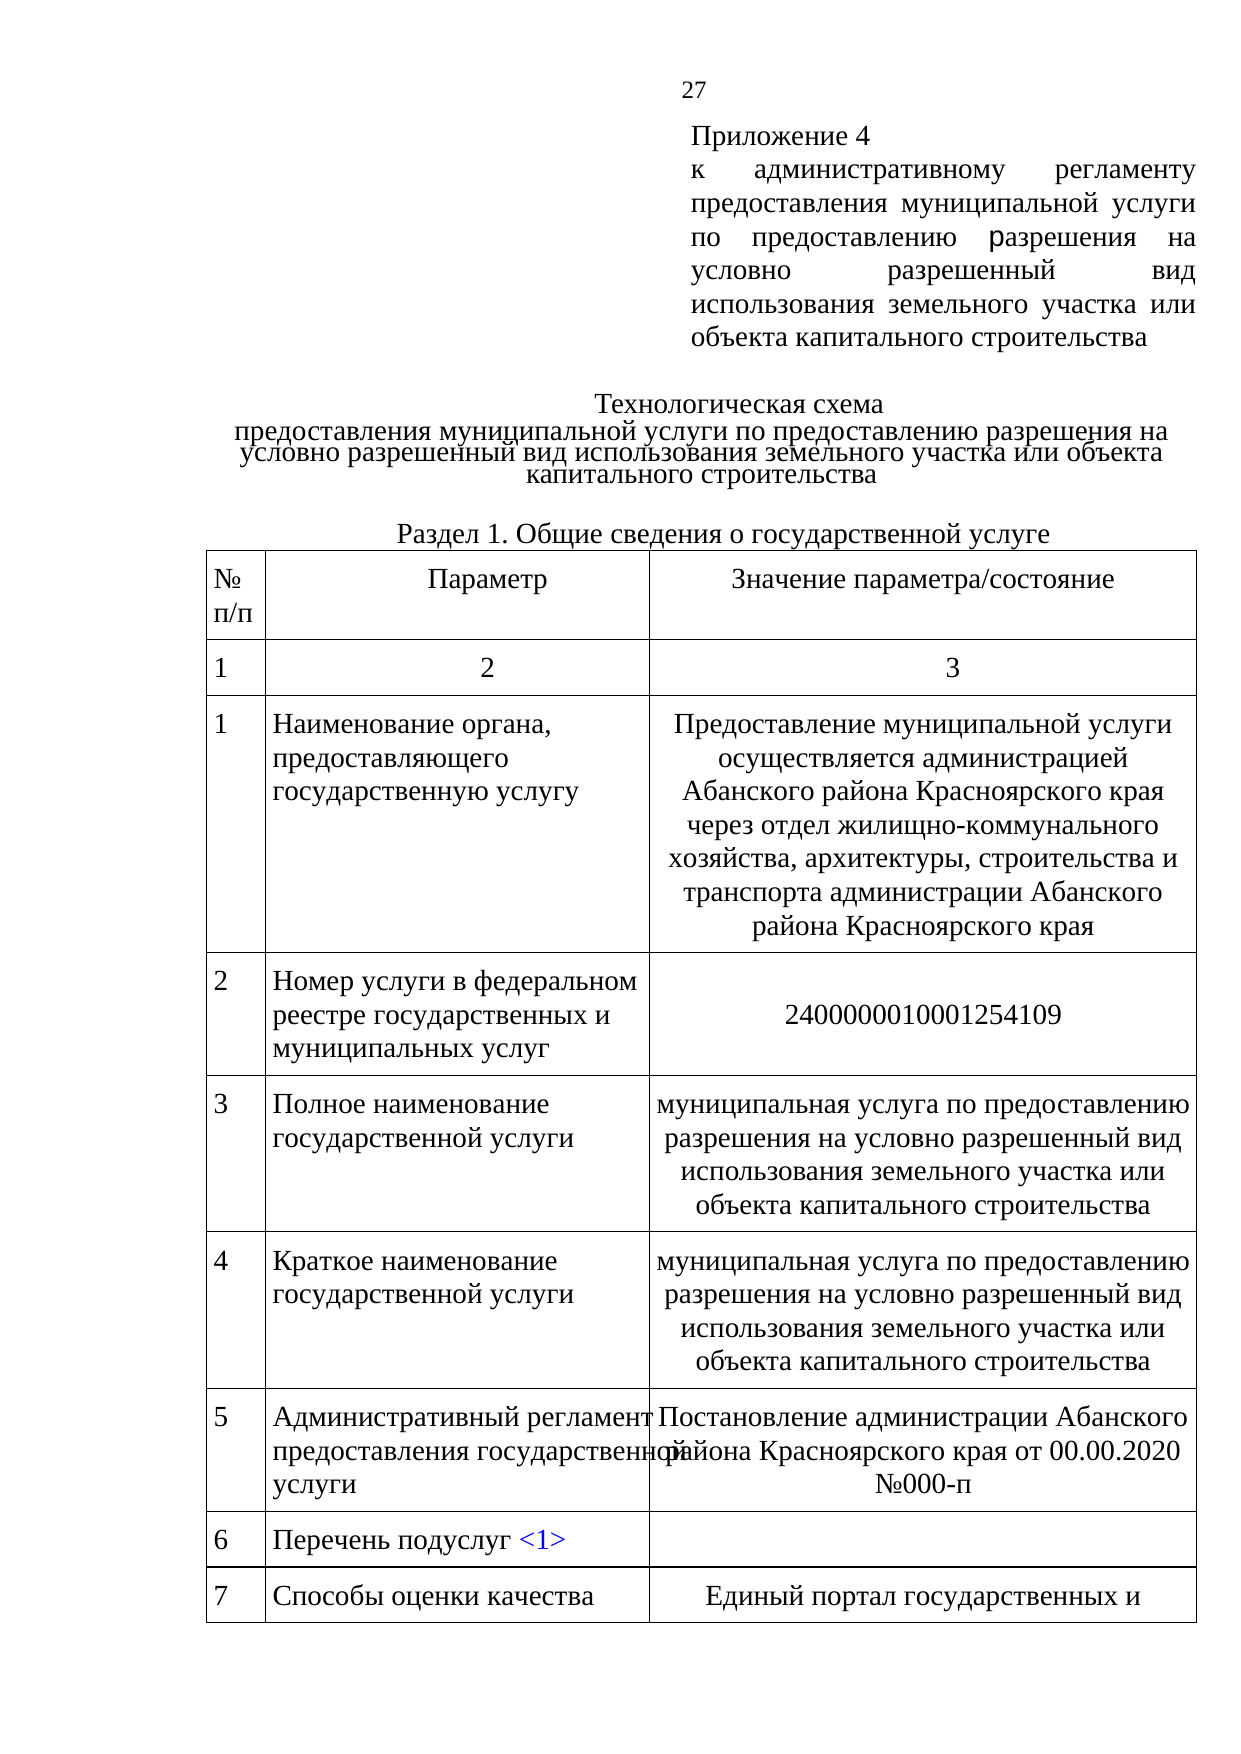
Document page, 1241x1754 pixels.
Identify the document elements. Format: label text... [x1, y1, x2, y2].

table_cell Административный регламент предоставления государственной услуги [266, 1389, 649, 1511]
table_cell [266, 1568, 649, 1622]
text Технологическая схема [207, 387, 1196, 420]
table_header Значение параметра/состояние [650, 551, 1196, 639]
table_cell 5 [207, 1389, 265, 1511]
table_cell 7 [207, 1568, 265, 1622]
table_cell Перечень подуслуг <1> [266, 1512, 649, 1566]
table_cell Предоставление муниципальной услуги осуществляется администрацией Абанского района Красноярского края через отдел жилищно-коммунального хозяйства, архитектуры, строительства и транспорта администрации Абанского района Красноярского края [650, 696, 1196, 952]
table_cell Наименование органа, предоставляющего государственную услугу [266, 696, 649, 952]
table_cell 4 [207, 1232, 265, 1388]
table_cell Полное наименование государственной услуги [266, 1076, 649, 1231]
table_cell Номер услуги в федеральном реестре государственных и муниципальных услуг [266, 953, 649, 1075]
table_cell муниципальная услуга по предоставлению разрешения на условно разрешенный вид использования земельного участка или объекта капитального строительства [650, 1232, 1196, 1388]
table_cell 3 [650, 640, 1196, 695]
table_cell 2 [266, 640, 649, 695]
table_header Приложение 4 к административному регламенту предоставления муниципальной услуги по предоставлению разрешения на условно разрешенный вид использования земельного участка или объекта капитального строительства [679, 118, 1192, 353]
table_cell Постановление администрации Абанского района Красноярского края от 00.00.2020 №000-п [650, 1389, 1196, 1511]
table_header Параметр [266, 551, 649, 639]
text предоставления муниципальной услуги по предоставлению разрешения на условно разрешенный вид использования земельного участка или объекта капитального строительства [207, 424, 1196, 487]
table_cell 2 [207, 953, 265, 1075]
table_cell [650, 1568, 1196, 1622]
table_cell Краткое наименование государственной услуги [266, 1232, 649, 1388]
table_cell 1 [207, 640, 265, 695]
table_cell 1 [207, 696, 265, 952]
table_cell 2400000010001254109 [650, 953, 1196, 1075]
table_cell муниципальная услуга по предоставлению разрешения на условно разрешенный вид использования земельного участка или объекта капитального строительства [650, 1076, 1196, 1231]
table_cell 3 [207, 1076, 265, 1231]
table_cell 6 [207, 1512, 265, 1566]
table_header № п/п [207, 551, 265, 639]
text Раздел 1. Общие сведения о государственной услуге [207, 516, 1240, 549]
table_cell [650, 1512, 1196, 1566]
